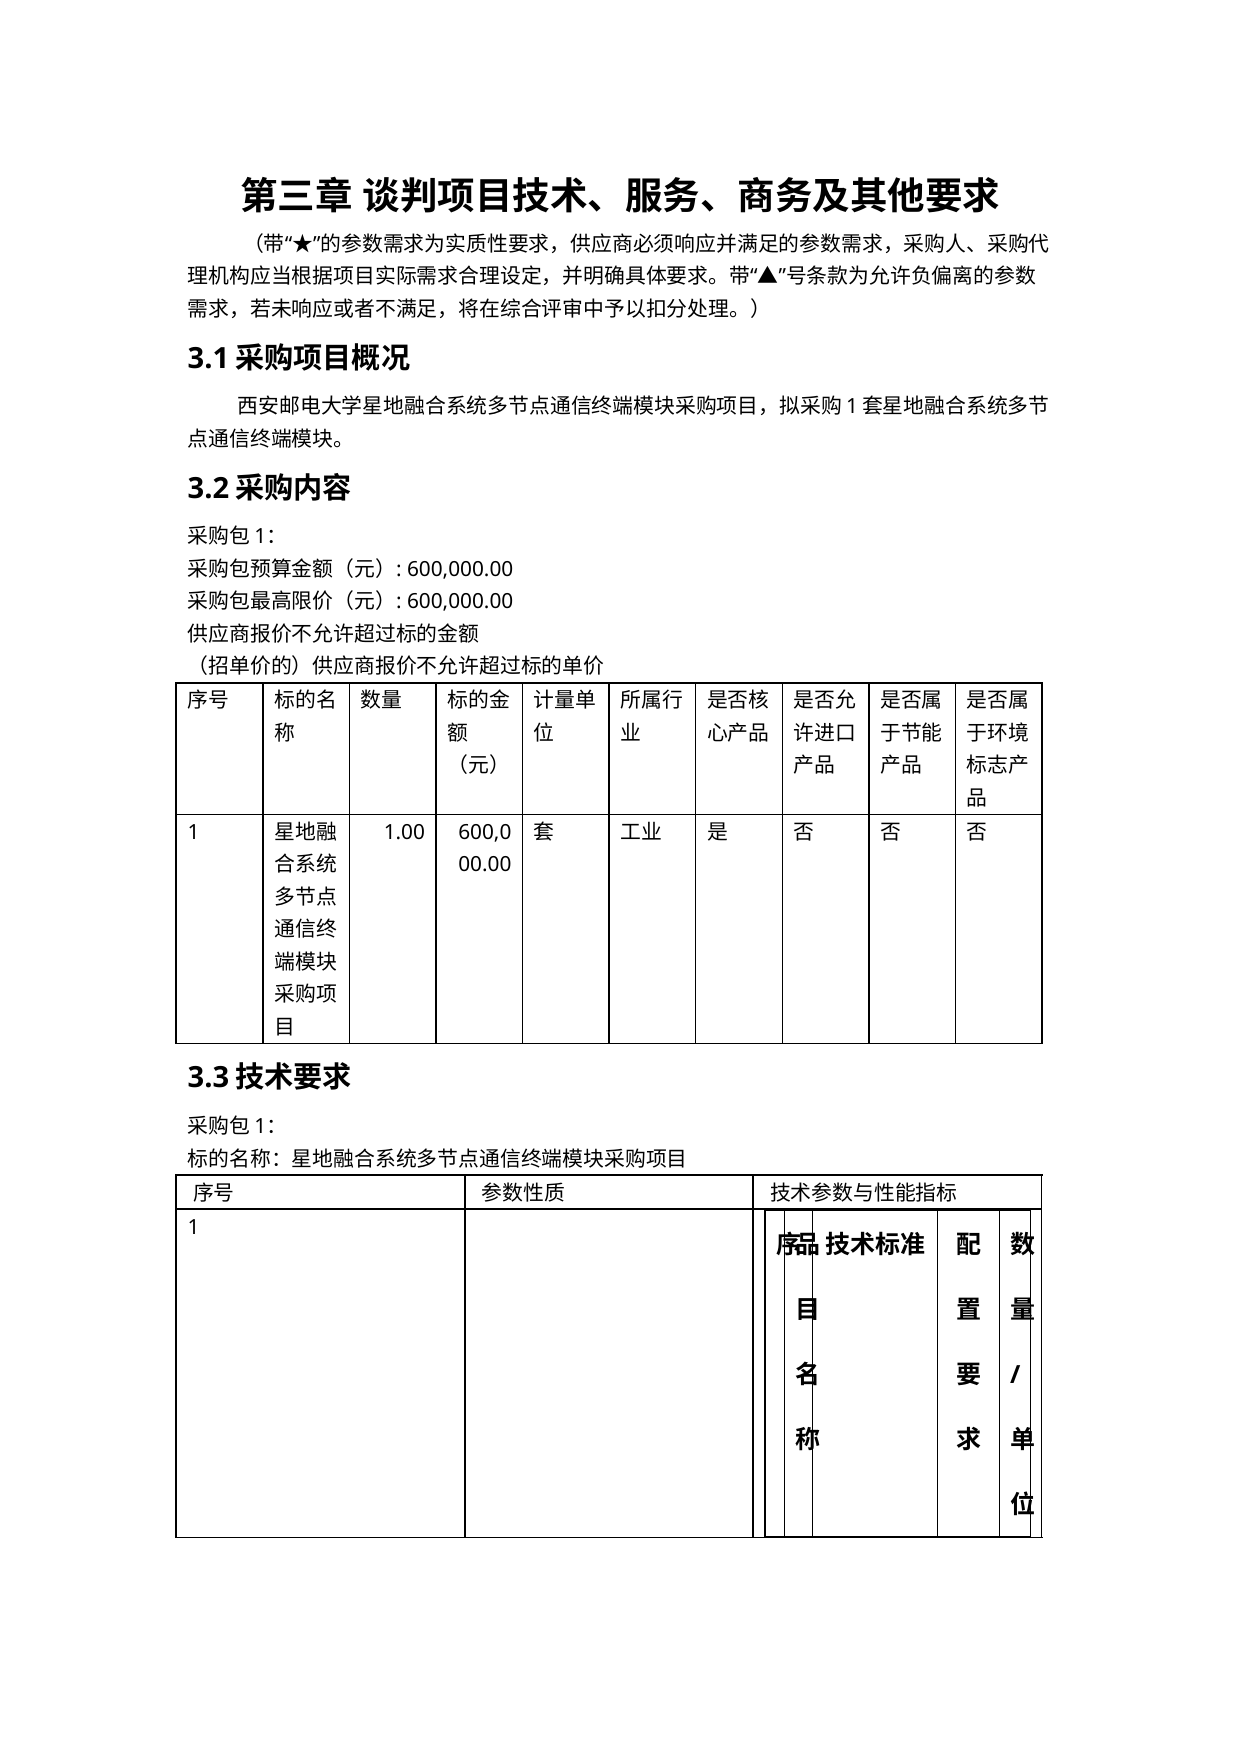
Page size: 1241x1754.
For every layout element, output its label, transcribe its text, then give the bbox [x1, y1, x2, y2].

table_cell [938, 1211, 999, 1536]
table_cell [466, 1210, 752, 1537]
table_header 序号 [177, 1176, 464, 1208]
table_cell [1031, 1210, 1041, 1537]
table_cell 1 [177, 815, 262, 1043]
table_header 技术参数与性能指标 [754, 1176, 1041, 1208]
table_header 计量单位 [523, 684, 608, 813]
text 采购包1： [187, 1109, 1053, 1142]
table_header 参数性质 [466, 1176, 752, 1208]
table_cell [785, 1237, 812, 1536]
text 西安邮电大学星地融合系统多节点通信终端模块采购项目，拟采购1套星地融合系统多节点通信终端模块。 [187, 389, 1053, 454]
table_cell 否 [783, 815, 868, 1043]
table_cell 600,000.00 [437, 815, 522, 1043]
table_cell 1 [177, 1210, 464, 1537]
text 采购包最高限价（元）: 600,000.00 [187, 584, 1053, 617]
table_header 是否核心产品 [696, 684, 782, 813]
table_cell [813, 1211, 937, 1536]
text 供应商报价不允许超过标的金额 [187, 617, 1053, 649]
text 标的名称：星地融合系统多节点通信终端模块采购项目 [187, 1142, 1053, 1174]
table_header 是否允许进口产品 [783, 684, 868, 813]
table_cell [1000, 1211, 1030, 1536]
table_cell 是 [696, 815, 782, 1043]
table_cell [785, 1211, 812, 1234]
table_cell 否 [870, 815, 955, 1043]
text （招单价的）供应商报价不允许超过标的单价 [187, 649, 1053, 682]
table_cell 否 [956, 815, 1041, 1043]
text 3.3技术要求 [187, 1044, 1053, 1109]
table_header 所属行业 [610, 684, 695, 813]
text 采购包1： [187, 519, 1053, 552]
table_header 是否属于环境标志产品 [956, 684, 1041, 813]
table_header 标的名称 [264, 684, 349, 813]
table_header 是否属于节能产品 [870, 684, 955, 813]
table_cell 套 [523, 815, 608, 1043]
table_cell 星地融合系统多节点通信终端模块采购项目 [264, 815, 349, 1043]
text 第三章 谈判项目技术、服务、商务及其他要求 [187, 162, 1053, 227]
table_cell 1.00 [350, 815, 435, 1043]
table_header 标的金额 （元） [437, 684, 522, 813]
text 3.2采购内容 [187, 454, 1053, 519]
table_cell [754, 1210, 764, 1537]
text 3.1采购项目概况 [187, 324, 1053, 389]
table_header 序号 [177, 684, 262, 813]
text 采购包预算金额（元）: 600,000.00 [187, 552, 1053, 584]
table_header 数量 [350, 684, 435, 813]
text （带“★”的参数需求为实质性要求，供应商必须响应并满足的参数需求，采购人、采购代理机构应当根据项目实际需求合理设定，并明确具体要求。带“▲”号条款为允许负偏离的参数需求，若未响应或者不满足，将在综合评审中予以扣分处理。） [187, 227, 1053, 324]
table_cell [766, 1211, 784, 1536]
table_cell 工业 [610, 815, 695, 1043]
